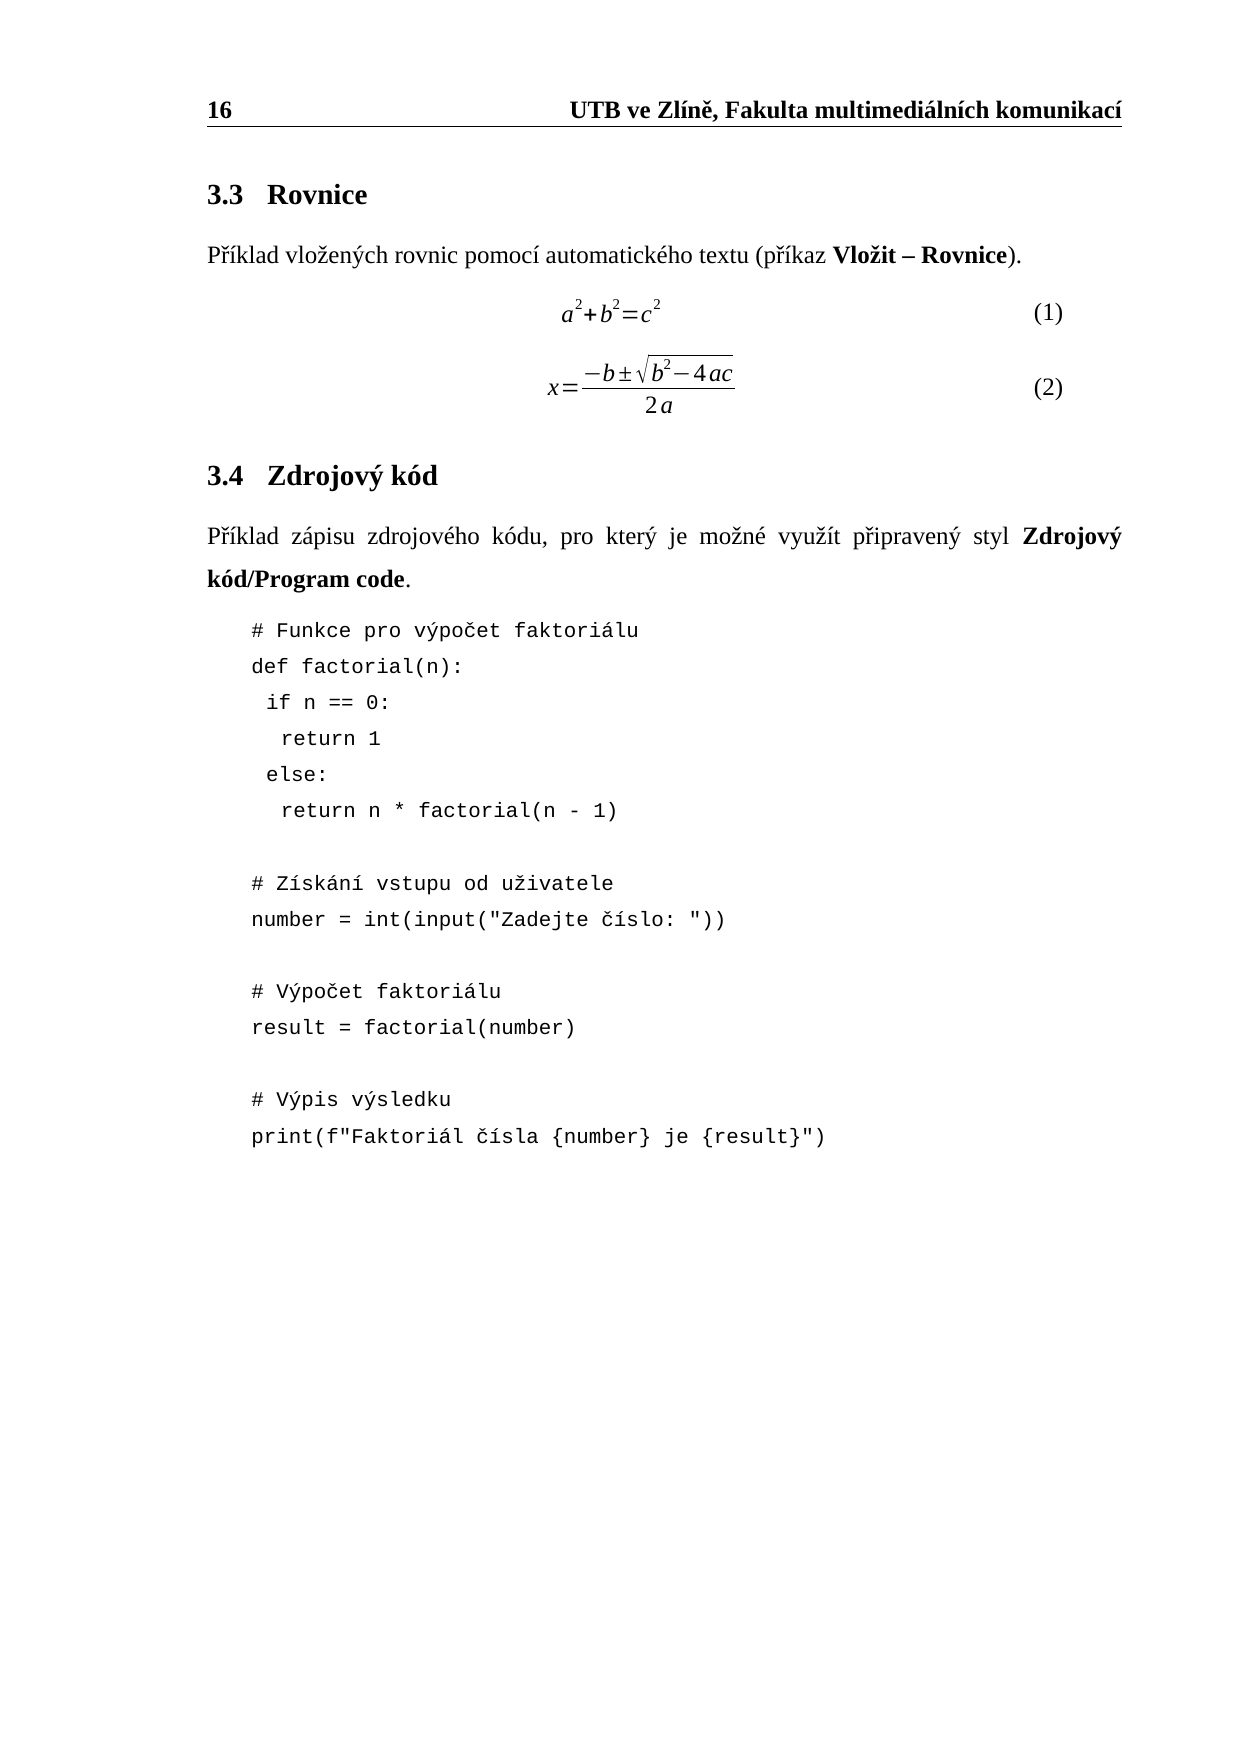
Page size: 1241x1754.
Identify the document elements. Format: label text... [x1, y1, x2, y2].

text return n * factorial(n - 1) [266, 800, 1122, 824]
text if n == 0: [266, 692, 1122, 716]
text Příklad vložených rovnic pomocí automatického textu (příkaz Vložit – Rovnice). [207, 240, 1122, 269]
text Rovnice [207, 177, 1122, 211]
text # Výpis výsledku [251, 1089, 1122, 1113]
text # Získání vstupu od uživatele [251, 873, 1122, 896]
text # Výpočet faktoriálu [251, 981, 1122, 1005]
text # Funkce pro výpočet faktoriálu [251, 619, 1122, 643]
text Zdrojový kód [207, 458, 1122, 492]
text return 1 [266, 728, 1122, 752]
text Příklad zápisu zdrojového kódu, pro který je možné využít připravený styl Zdrojový kód/Program code. [207, 521, 1122, 593]
text number = int(input("Zadejte číslo: ")) [251, 909, 1122, 932]
text (1) [207, 296, 1122, 327]
text print(f"Faktoriál čísla {number} je {result}") [251, 1126, 1122, 1149]
text def factorial(n): [251, 656, 1122, 679]
text else: [266, 764, 1122, 788]
text (2) [207, 354, 1122, 419]
text result = factorial(number) [251, 1017, 1122, 1041]
